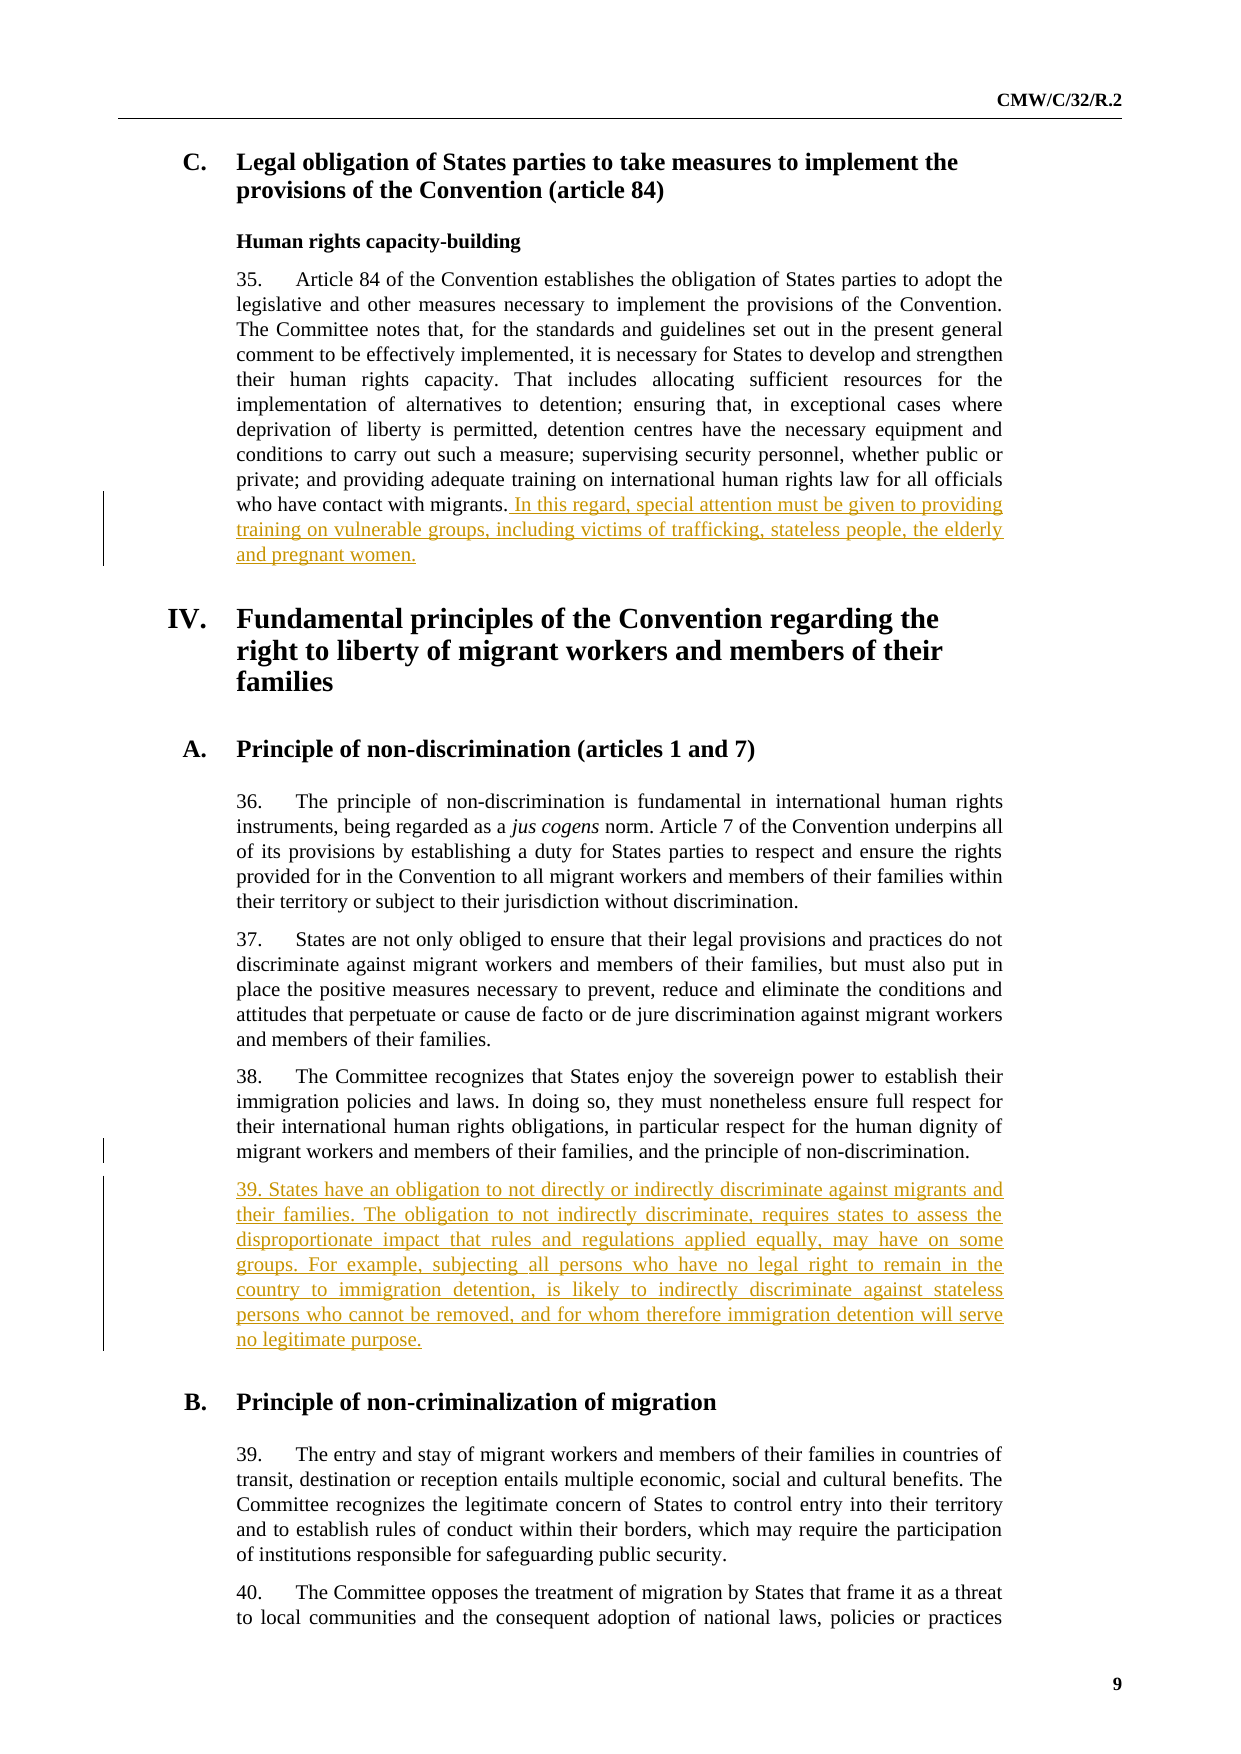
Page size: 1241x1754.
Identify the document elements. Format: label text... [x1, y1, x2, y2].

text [236, 1579, 1004, 1629]
text B. Principle of non-criminalization of migration [118, 1388, 1004, 1416]
text C. Legal obligation of States parties to take measures to implement the provisions of the Convention (article 84) [118, 148, 1004, 204]
text 38. The Committee recognizes that States enjoy the sovereign power to establish their immigration policies and laws. In doing so, they must nonetheless ensure full respect for their international human rights obligations, in particular respect for the human dignity of migrant workers and members of their families, and the principle of non-discrimination. [236, 1063, 1004, 1163]
text 37. States are not only obliged to ensure that their legal provisions and practices do not discriminate against migrant workers and members of their families, but must also put in place the positive measures necessary to prevent, reduce and eliminate the conditions and attitudes that perpetuate or cause de facto or de jure discrimination against migrant workers and members of their families. [236, 926, 1004, 1051]
text 35. Article 84 of the Convention establishes the obligation of States parties to adopt the legislative and other measures necessary to implement the provisions of the Convention. The Committee notes that, for the standards and guidelines set out in the present general comment to be effectively implemented, it is necessary for States to develop and strengthen their human rights capacity. That includes allocating sufficient resources for the implementation of alternatives to detention; ensuring that, in exceptional cases where deprivation of liberty is permitted, detention centres have the necessary equipment and conditions to carry out such a measure; supervising security personnel, whether public or private; and providing adequate training on international human rights law for all officials who have contact with migrants. [236, 266, 1004, 538]
text 39. The entry and stay of migrant workers and members of their families in countries of transit, destination or reception entails multiple economic, social and cultural benefits. The Committee recognizes the legitimate concern of States to control entry into their territory and to establish rules of conduct within their borders, which may require the participation of institutions responsible for safeguarding public security. [236, 1441, 1004, 1566]
text IV. Fundamental principles of the Convention regarding the right to liberty of migrant workers and members of their families [118, 604, 1004, 698]
text A. Principle of non-discrimination (articles 1 and 7) [118, 735, 1004, 763]
text Human rights capacity-building [118, 229, 1004, 254]
text 36. The principle of non-discrimination is fundamental in international human rights instruments, being regarded as a jus cogens norm. Article 7 of the Convention underpins all of its provisions by establishing a duty for States parties to respect and ensure the rights provided for in the Convention to all migrant workers and members of their families within their territory or subject to their jurisdiction without discrimination. [236, 788, 1004, 913]
